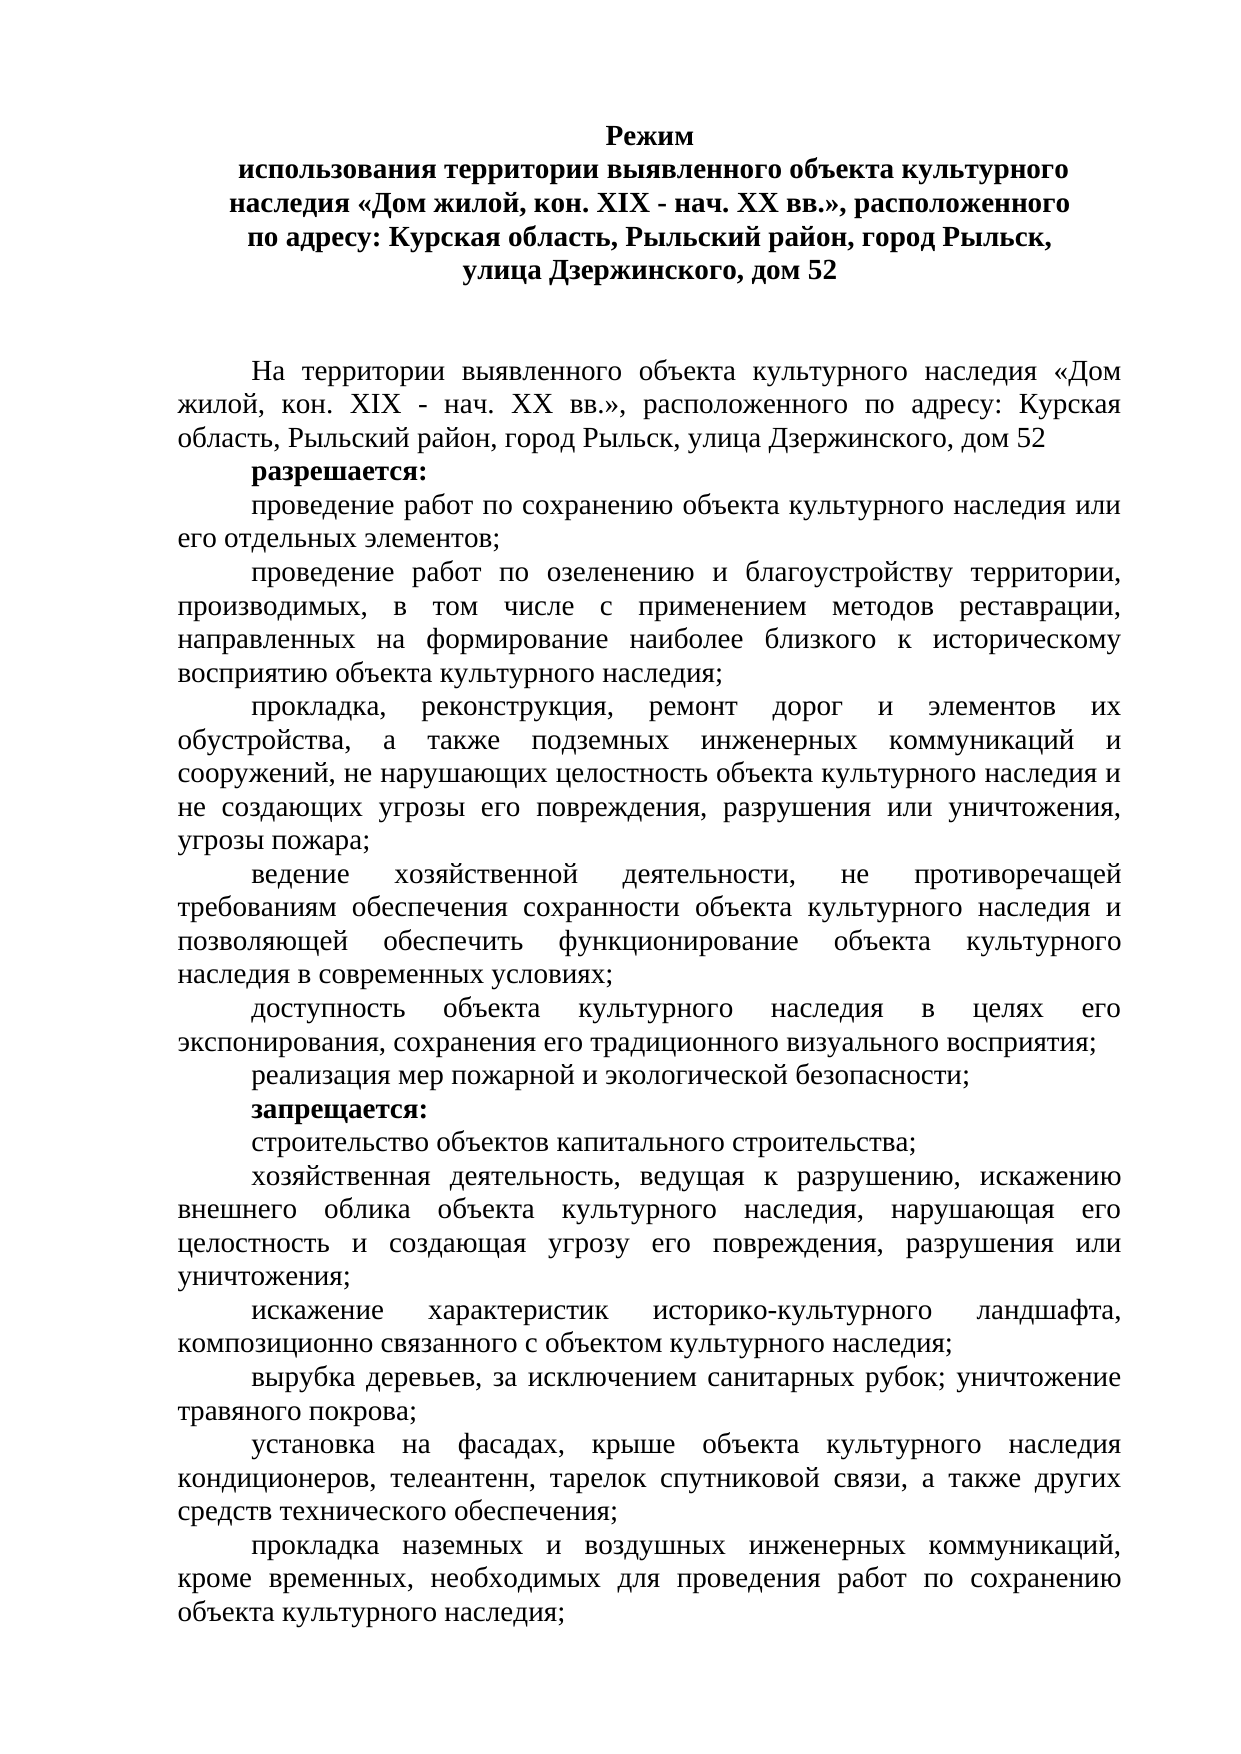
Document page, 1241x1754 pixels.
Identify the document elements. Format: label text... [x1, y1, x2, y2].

text На территории выявленного объекта культурного наследия «Дом жилой, кон. XIX - нач. XX вв.», расположенного по адресу: Курская область, Рыльский район, город Рыльск, улица Дзержинского, дом 52 [177, 353, 1122, 453]
text разрешается: [177, 453, 1122, 487]
text запрещается: [177, 1091, 1122, 1124]
text по адресу: Курская область, Рыльский район, город Рыльск, [177, 219, 1122, 252]
text улица Дзержинского, дом 52 [177, 252, 1122, 286]
text проведение работ по сохранению объекта культурного наследия или его отдельных элементов; [177, 487, 1122, 554]
text установка на фасадах, крыше объекта культурного наследия кондиционеров, телеантенн, тарелок спутниковой связи, а также других средств технического обеспечения; [177, 1426, 1122, 1527]
text Режим [177, 118, 1122, 152]
text строительство объектов капитального строительства; [177, 1124, 1122, 1158]
text прокладка наземных и воздушных инженерных коммуникаций, кроме временных, необходимых для проведения работ по сохранению объекта культурного наследия; [177, 1527, 1122, 1627]
text ведение хозяйственной деятельности, не противоречащей требованиям обеспечения сохранности объекта культурного наследия и позволяющей обеспечить функционирование объекта культурного наследия в современных условиях; [177, 856, 1122, 990]
text использования территории выявленного объекта культурного наследия «Дом жилой, кон. XIX - нач. XX вв.», расположенного [177, 152, 1122, 219]
text вырубка деревьев, за исключением санитарных рубок; уничтожение травяного покрова; [177, 1359, 1122, 1426]
text проведение работ по озеленению и благоустройству территории, производимых, в том числе с применением методов реставрации, направленных на формирование наиболее близкого к историческому восприятию объекта культурного наследия; [177, 554, 1122, 688]
text хозяйственная деятельность, ведущая к разрушению, искажению внешнего облика объекта культурного наследия, нарушающая его целостность и создающая угрозу его повреждения, разрушения или уничтожения; [177, 1158, 1122, 1292]
text реализация мер пожарной и экологической безопасности; [177, 1057, 1122, 1091]
text доступность объекта культурного наследия в целях его экспонирования, сохранения его традиционного визуального восприятия; [177, 990, 1122, 1057]
text прокладка, реконструкция, ремонт дорог и элементов их обустройства, а также подземных инженерных коммуникаций и сооружений, не нарушающих целостность объекта культурного наследия и не создающих угрозы его повреждения, разрушения или уничтожения, угрозы пожара; [177, 688, 1122, 856]
text искажение характеристик историко-культурного ландшафта, композиционно связанного с объектом культурного наследия; [177, 1292, 1122, 1359]
